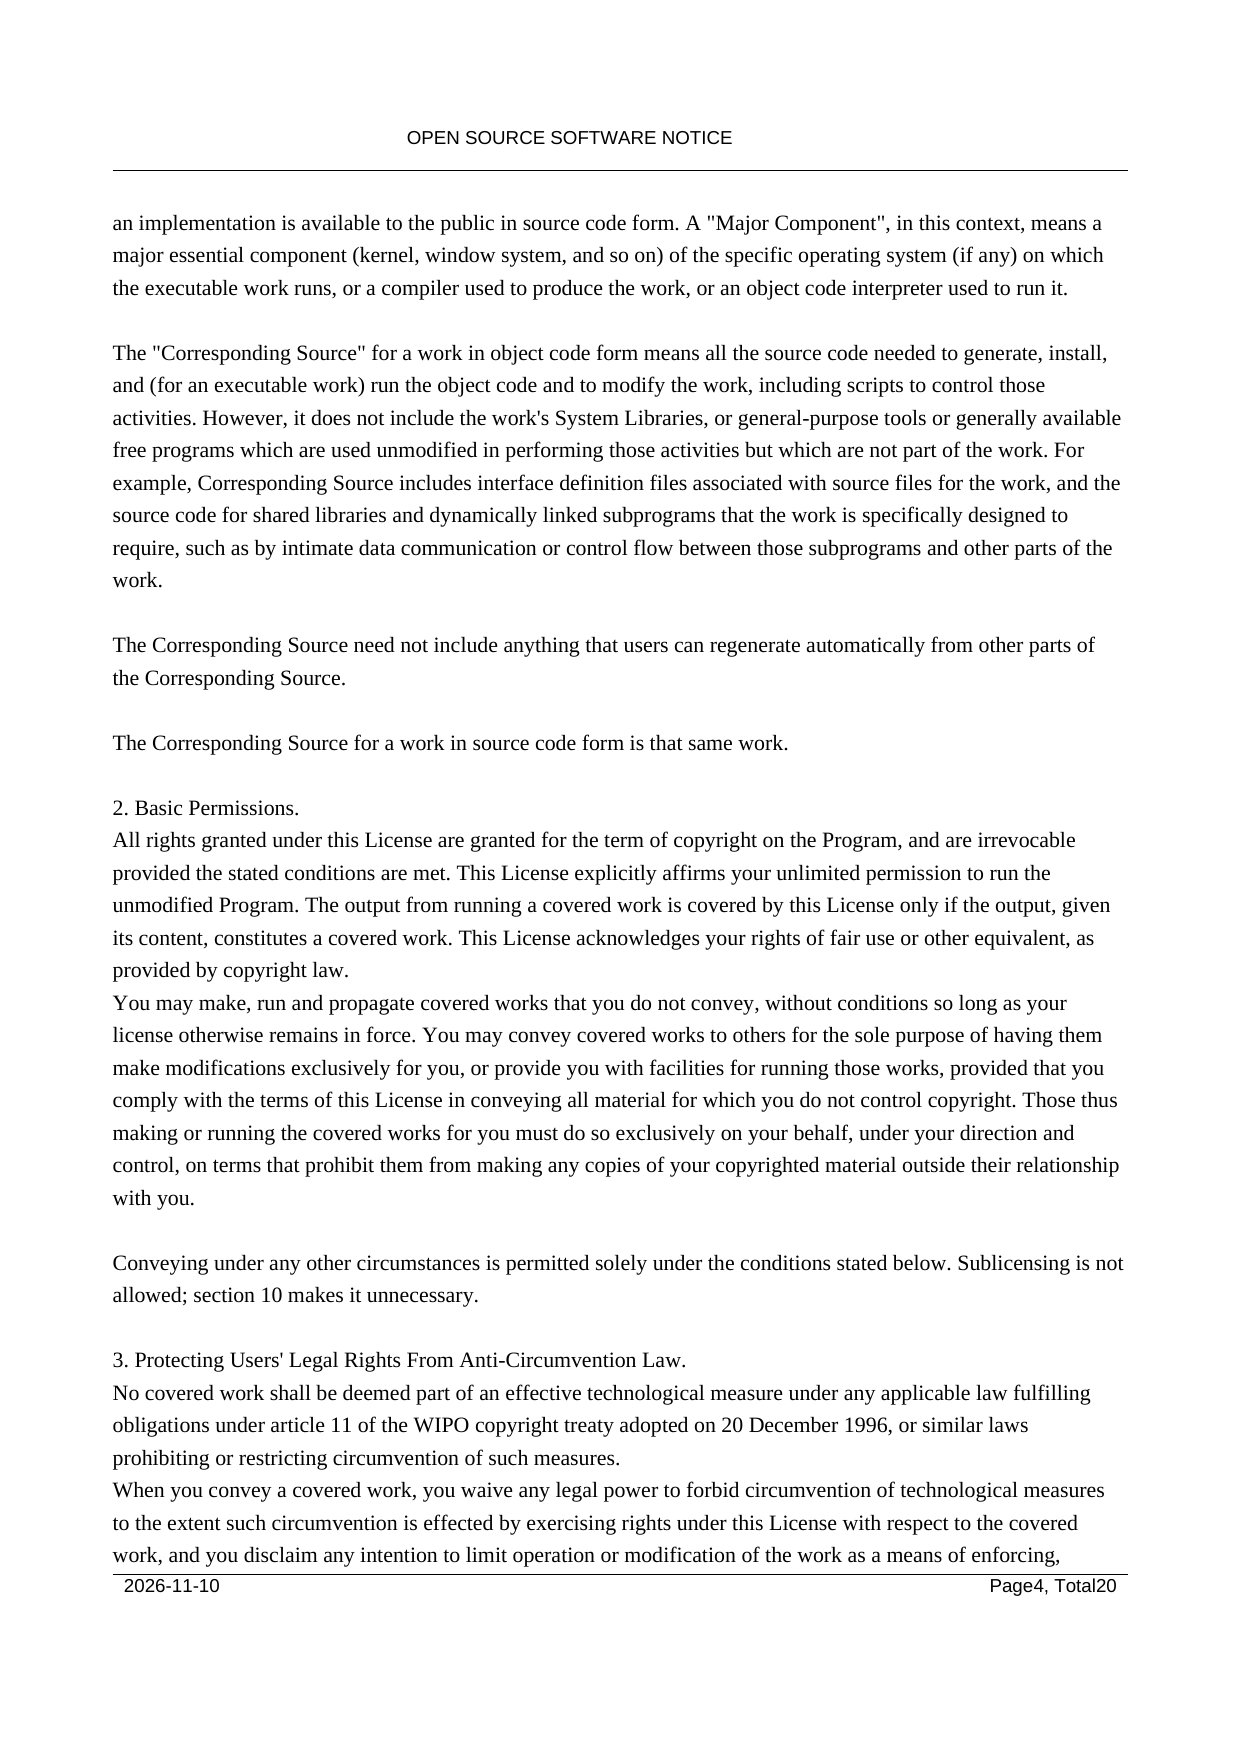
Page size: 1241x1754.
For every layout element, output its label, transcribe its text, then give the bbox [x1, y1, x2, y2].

text The Corresponding Source need not include anything that users can regenerate automatically from other parts of the Corresponding Source. [112, 629, 1128, 694]
text All rights granted under this License are granted for the term of copyright on the Program, and are irrevocable provided the stated conditions are met. This License explicitly affirms your unlimited permission to run the unmodified Program. The output from running a covered work is covered by this License only if the output, given its content, constitutes a covered work. This License acknowledges your rights of fair use or other equivalent, as provided by copyright law. [112, 824, 1128, 986]
text 2. Basic Permissions. [112, 791, 1128, 824]
text The "Corresponding Source" for a work in object code form means all the source code needed to generate, install, and (for an executable work) run the object code and to modify the work, including scripts to control those activities. However, it does not include the work's System Libraries, or general-purpose tools or generally available free programs which are used unmodified in performing those activities but which are not part of the work. For example, Corresponding Source includes interface definition files associated with source files for the work, and the source code for shared libraries and dynamically linked subprograms that the work is specifically designed to require, such as by intimate data communication or control flow between those subprograms and other parts of the work. [112, 336, 1128, 596]
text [112, 206, 1128, 304]
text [112, 1474, 1128, 1571]
text You may make, run and propagate covered works that you do not convey, without conditions so long as your license otherwise remains in force. You may convey covered works to others for the sole purpose of having them make modifications exclusively for you, or provide you with facilities for running those works, provided that you comply with the terms of this License in conveying all material for which you do not control copyright. Those thus making or running the covered works for you must do so exclusively on your behalf, under your direction and control, on terms that prohibit them from making any copies of your copyrighted material outside their relationship with you. [112, 986, 1128, 1214]
text 3. Protecting Users' Legal Rights From Anti-Circumvention Law. [112, 1344, 1128, 1376]
text No covered work shall be deemed part of an effective technological measure under any applicable law fulfilling obligations under article 11 of the WIPO copyright treaty adopted on 20 December 1996, or similar laws prohibiting or restricting circumvention of such measures. [112, 1376, 1128, 1474]
text The Corresponding Source for a work in source code form is that same work. [112, 726, 1128, 759]
text Conveying under any other circumstances is permitted solely under the conditions stated below. Sublicensing is not allowed; section 10 makes it unnecessary. [112, 1246, 1128, 1311]
